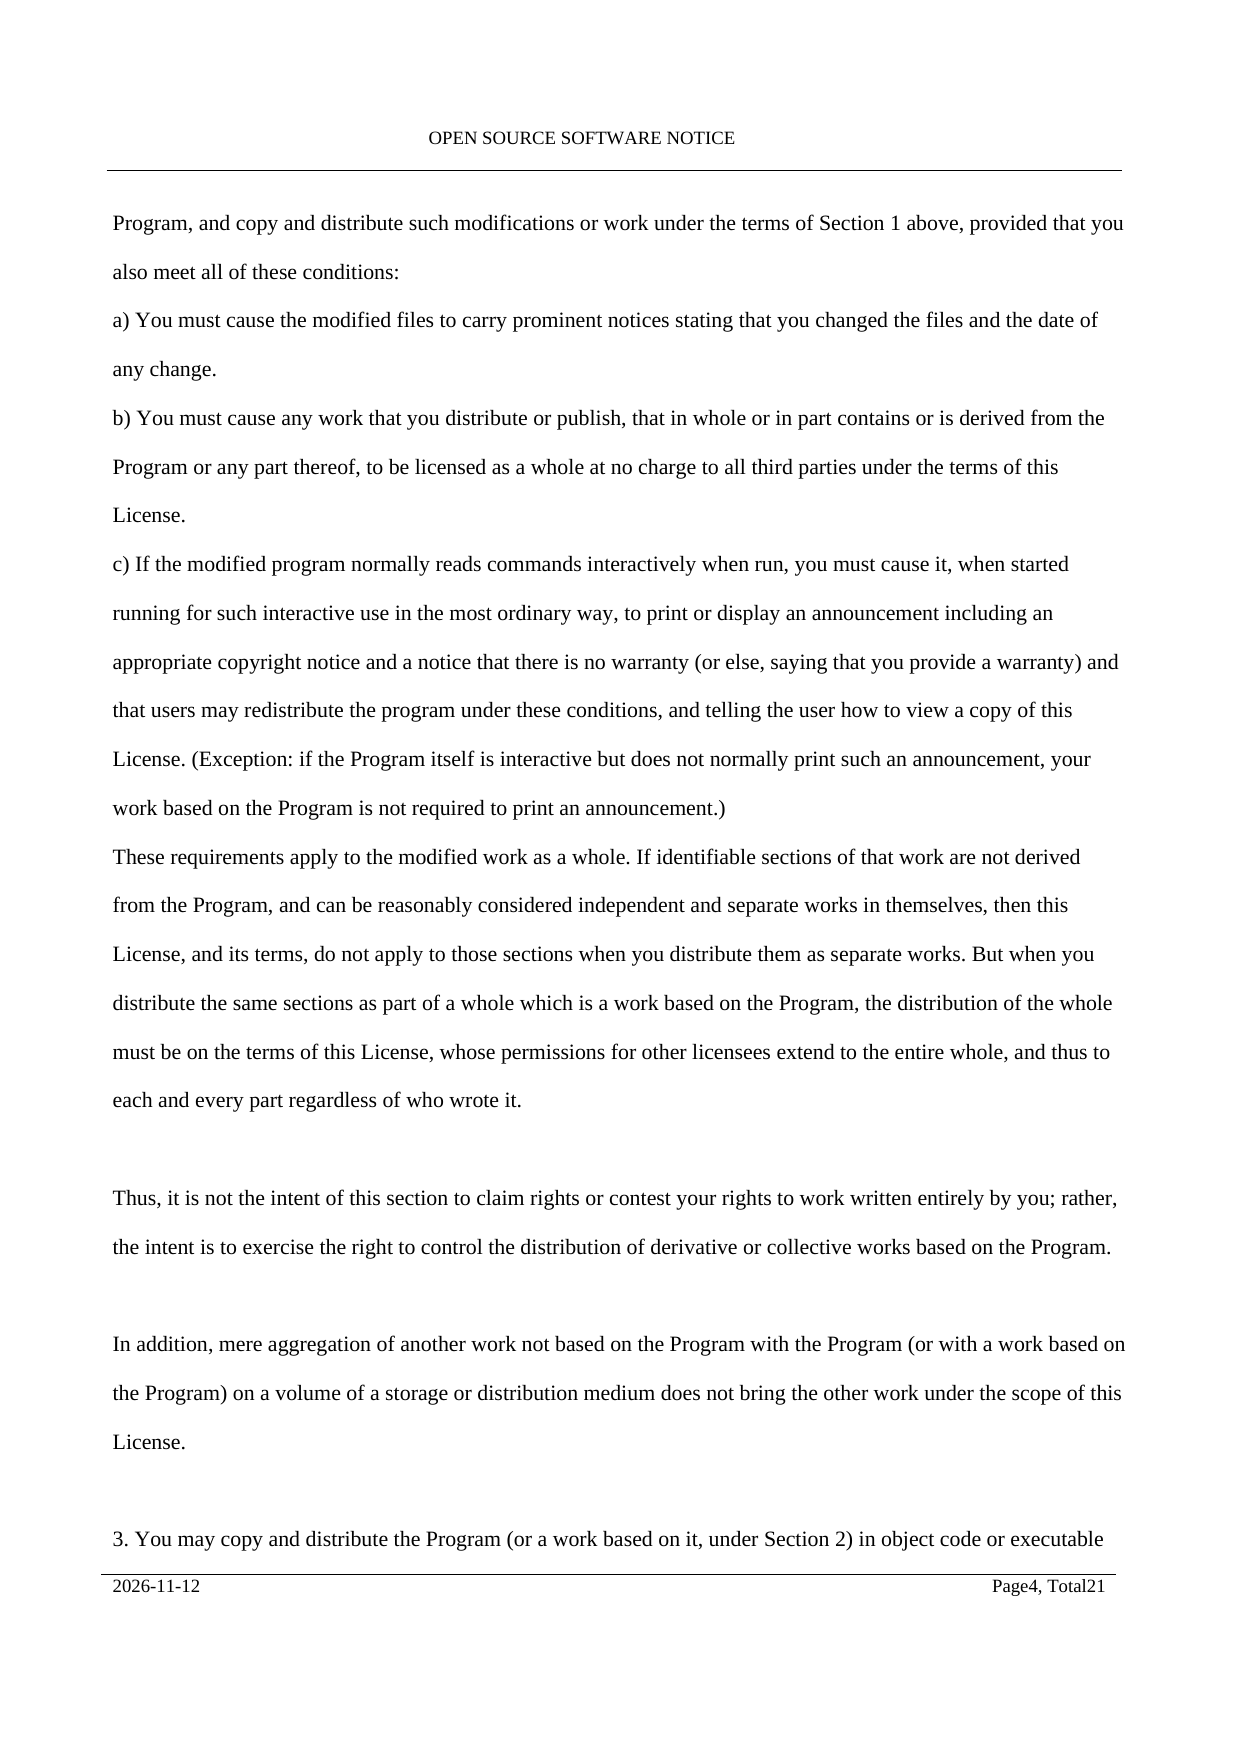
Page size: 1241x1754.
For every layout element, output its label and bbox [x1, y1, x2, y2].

text [112, 206, 1128, 1555]
